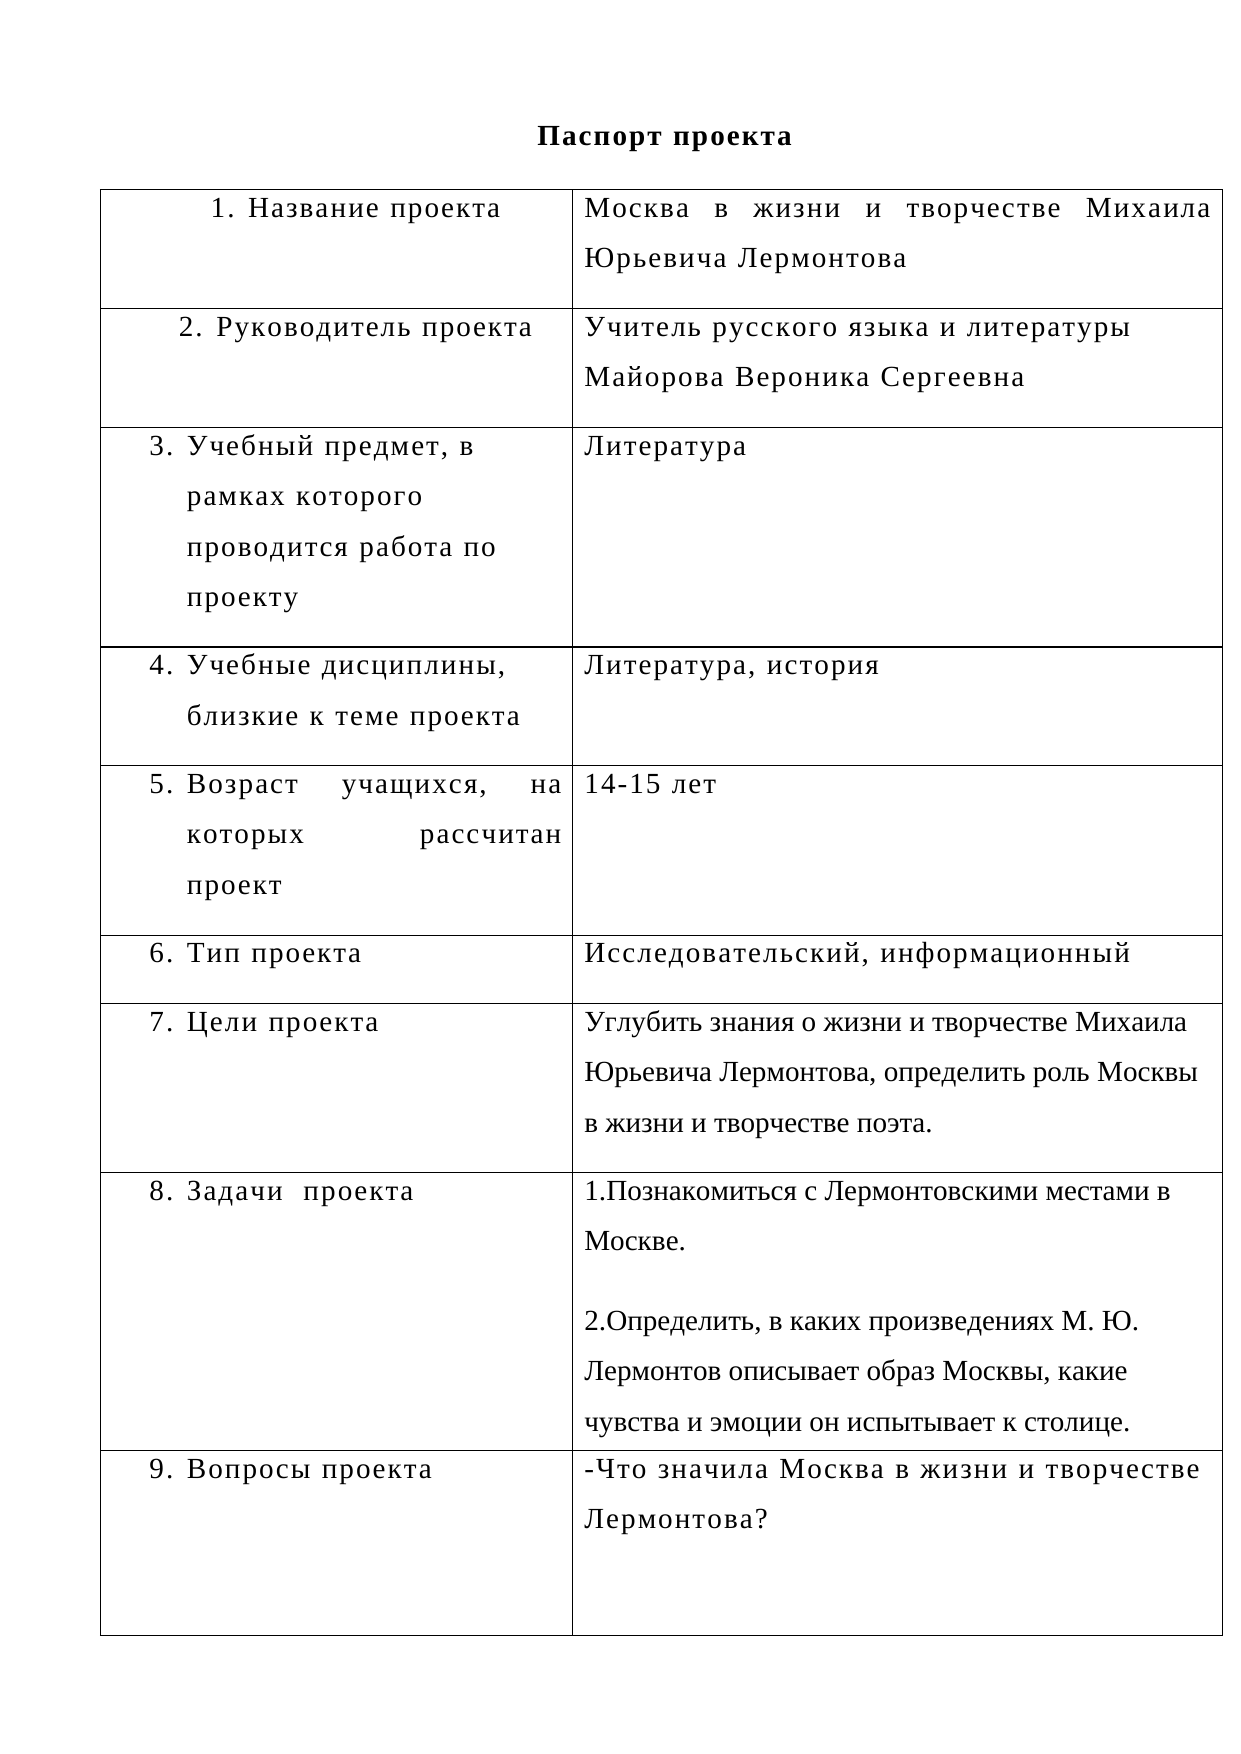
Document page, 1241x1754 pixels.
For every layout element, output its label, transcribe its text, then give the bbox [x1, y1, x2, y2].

table_cell 1.Познакомиться с Лермонтовскими местами в Москве. 2.Определить, в каких произведениях М. Ю. Лермонтов описывает образ Москвы, какие чувства и эмоции он испытывает к столице. [573, 1173, 1222, 1450]
table_cell Возраст учащихся, на которых рассчитан проект [101, 766, 572, 934]
table_cell Задачи проекта [101, 1173, 572, 1450]
table_cell Тип проекта [101, 936, 572, 1003]
table_cell Учебный предмет, в рамках которого проводится работа по проекту [101, 428, 572, 646]
text Паспорт проекта [177, 118, 1152, 152]
table_cell Цели проекта [101, 1004, 572, 1172]
table_cell Литература, история [573, 648, 1222, 765]
table_cell Углубить знания о жизни и творчестве Михаила Юрьевича Лермонтова, определить роль Москвы в жизни и творчестве поэта. [573, 1004, 1222, 1172]
table_cell Исследовательский, информационный [573, 936, 1222, 1003]
table_cell Вопросы проекта [101, 1451, 572, 1635]
table_cell Руководитель проекта [101, 309, 572, 427]
table_cell Учитель русского языка и литературы Майорова Вероника Сергеевна [573, 309, 1222, 427]
table_header Москва в жизни и творчестве Михаила Юрьевича Лермонтова [573, 190, 1222, 308]
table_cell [573, 1451, 1222, 1635]
table_cell 14-15 лет [573, 766, 1222, 934]
table_cell Учебные дисциплины, близкие к теме проекта [101, 648, 572, 765]
table_cell Литература [573, 428, 1222, 646]
table_header Название проекта [101, 190, 572, 308]
